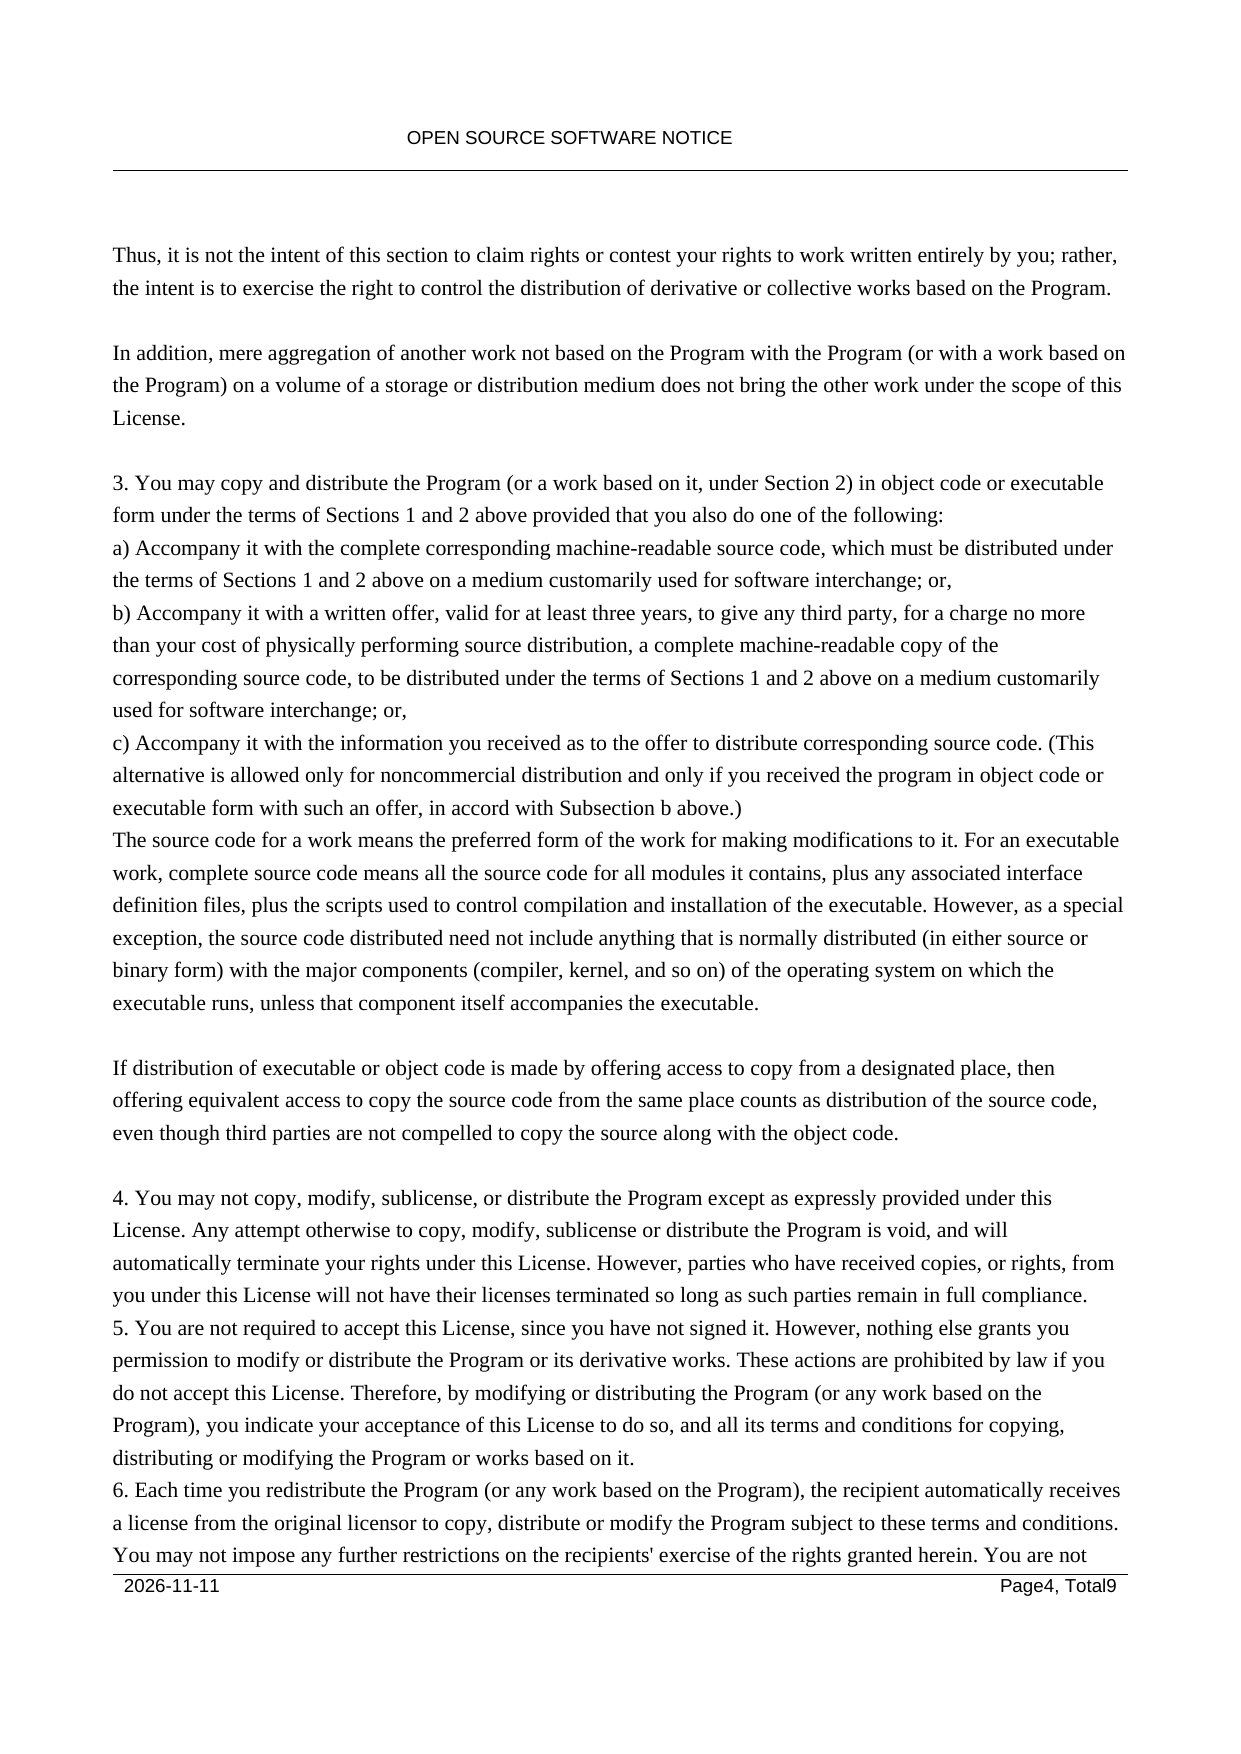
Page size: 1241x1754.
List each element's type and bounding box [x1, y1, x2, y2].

text [112, 206, 1128, 1571]
